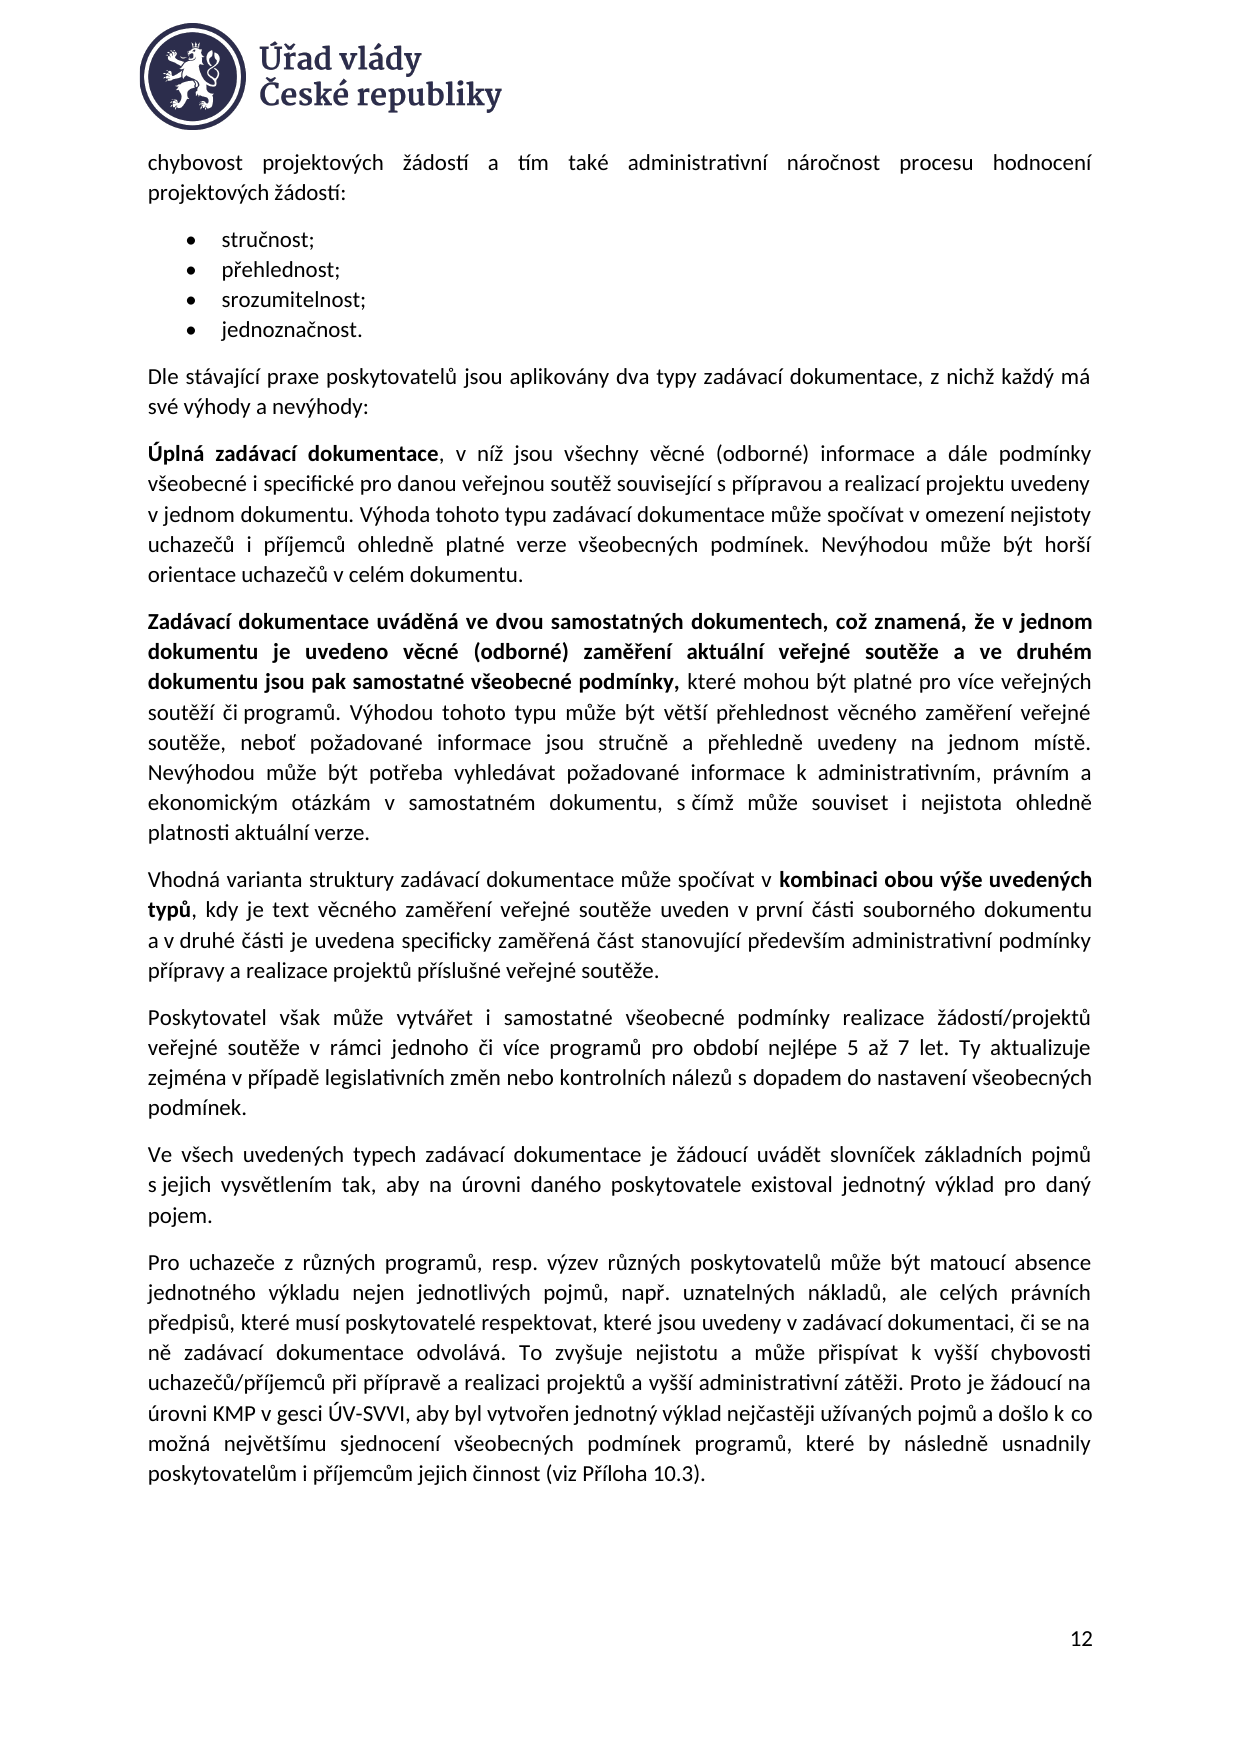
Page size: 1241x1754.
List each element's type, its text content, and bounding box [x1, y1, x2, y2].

text Poskytovatel však může vytvářet i samostatné všeobecné podmínky realizace žádostí/projektů veřejné soutěže v rámci jednoho či více programů pro období nejlépe 5 až 7 let. Ty aktualizuje zejména v případě legislativních změn nebo kontrolních nálezů s dopadem do nastavení všeobecných podmínek. [148, 1003, 1093, 1121]
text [148, 148, 1093, 206]
text • stručnost; [185, 225, 1093, 253]
text Ve všech uvedených typech zadávací dokumentace je žádoucí uvádět slovníček základních pojmů s jejich vysvětlením tak, aby na úrovni daného poskytovatele existoval jednotný výklad pro daný pojem. [148, 1140, 1093, 1229]
text Dle stávající praxe poskytovatelů jsou aplikovány dva typy zadávací dokumentace, z nichž každý má své výhody a nevýhody: [148, 362, 1093, 420]
text Pro uchazeče z různých programů, resp. výzev různých poskytovatelů může být matoucí absence jednotného výkladu nejen jednotlivých pojmů, např. uznatelných nákladů, ale celých právních předpisů, které musí poskytovatelé respektovat, které jsou uvedeny v zadávací dokumentaci, či se na ně zadávací dokumentace odvolává. To zvyšuje nejistotu a může přispívat k vyšší chybovosti uchazečů/příjemců při přípravě a realizaci projektů a vyšší administrativní zátěži. Proto je žádoucí na úrovni KMP v gesci ÚV-SVVI, aby byl vytvořen jednotný výklad nejčastěji užívaných pojmů a došlo k co možná největšímu sjednocení všeobecných podmínek programů, které by následně usnadnily poskytovatelům i příjemcům jejich činnost (viz Příloha 10.3). [148, 1248, 1093, 1487]
text Úplná zadávací dokumentace, v níž jsou všechny věcné (odborné) informace a dále podmínky všeobecné i specifické pro danou veřejnou soutěž související s přípravou a realizací projektu uvedeny v jednom dokumentu. Výhoda tohoto typu zadávací dokumentace může spočívat v omezení nejistoty uchazečů i příjemců ohledně platné verze všeobecných podmínek. Nevýhodou může být horší orientace uchazečů v celém dokumentu. [148, 439, 1093, 588]
text • jednoznačnost. [185, 315, 1093, 343]
text Zadávací dokumentace uváděná ve dvou samostatných dokumentech, což znamená, že v jednom dokumentu je uvedeno věcné (odborné) zaměření aktuální veřejné soutěže a ve druhém dokumentu jsou pak samostatné všeobecné podmínky, které mohou být platné pro více veřejných soutěží či programů. Výhodou tohoto typu může být větší přehlednost věcného zaměření veřejné soutěže, neboť požadované informace jsou stručně a přehledně uvedeny na jednom místě. Nevýhodou může být potřeba vyhledávat požadované informace k administrativním, právním a ekonomickým otázkám v samostatném dokumentu, s čímž může souviset i nejistota ohledně platnosti aktuální verze. [148, 607, 1093, 846]
picture [139, 23, 502, 130]
text • přehlednost; [185, 255, 1093, 283]
text Vhodná varianta struktury zadávací dokumentace může spočívat v kombinaci obou výše uvedených typů, kdy je text věcného zaměření veřejné soutěže uveden v první části souborného dokumentu a v druhé části je uvedena specificky zaměřená část stanovující především administrativní podmínky přípravy a realizace projektů příslušné veřejné soutěže. [148, 865, 1093, 984]
text • srozumitelnost; [185, 285, 1093, 313]
